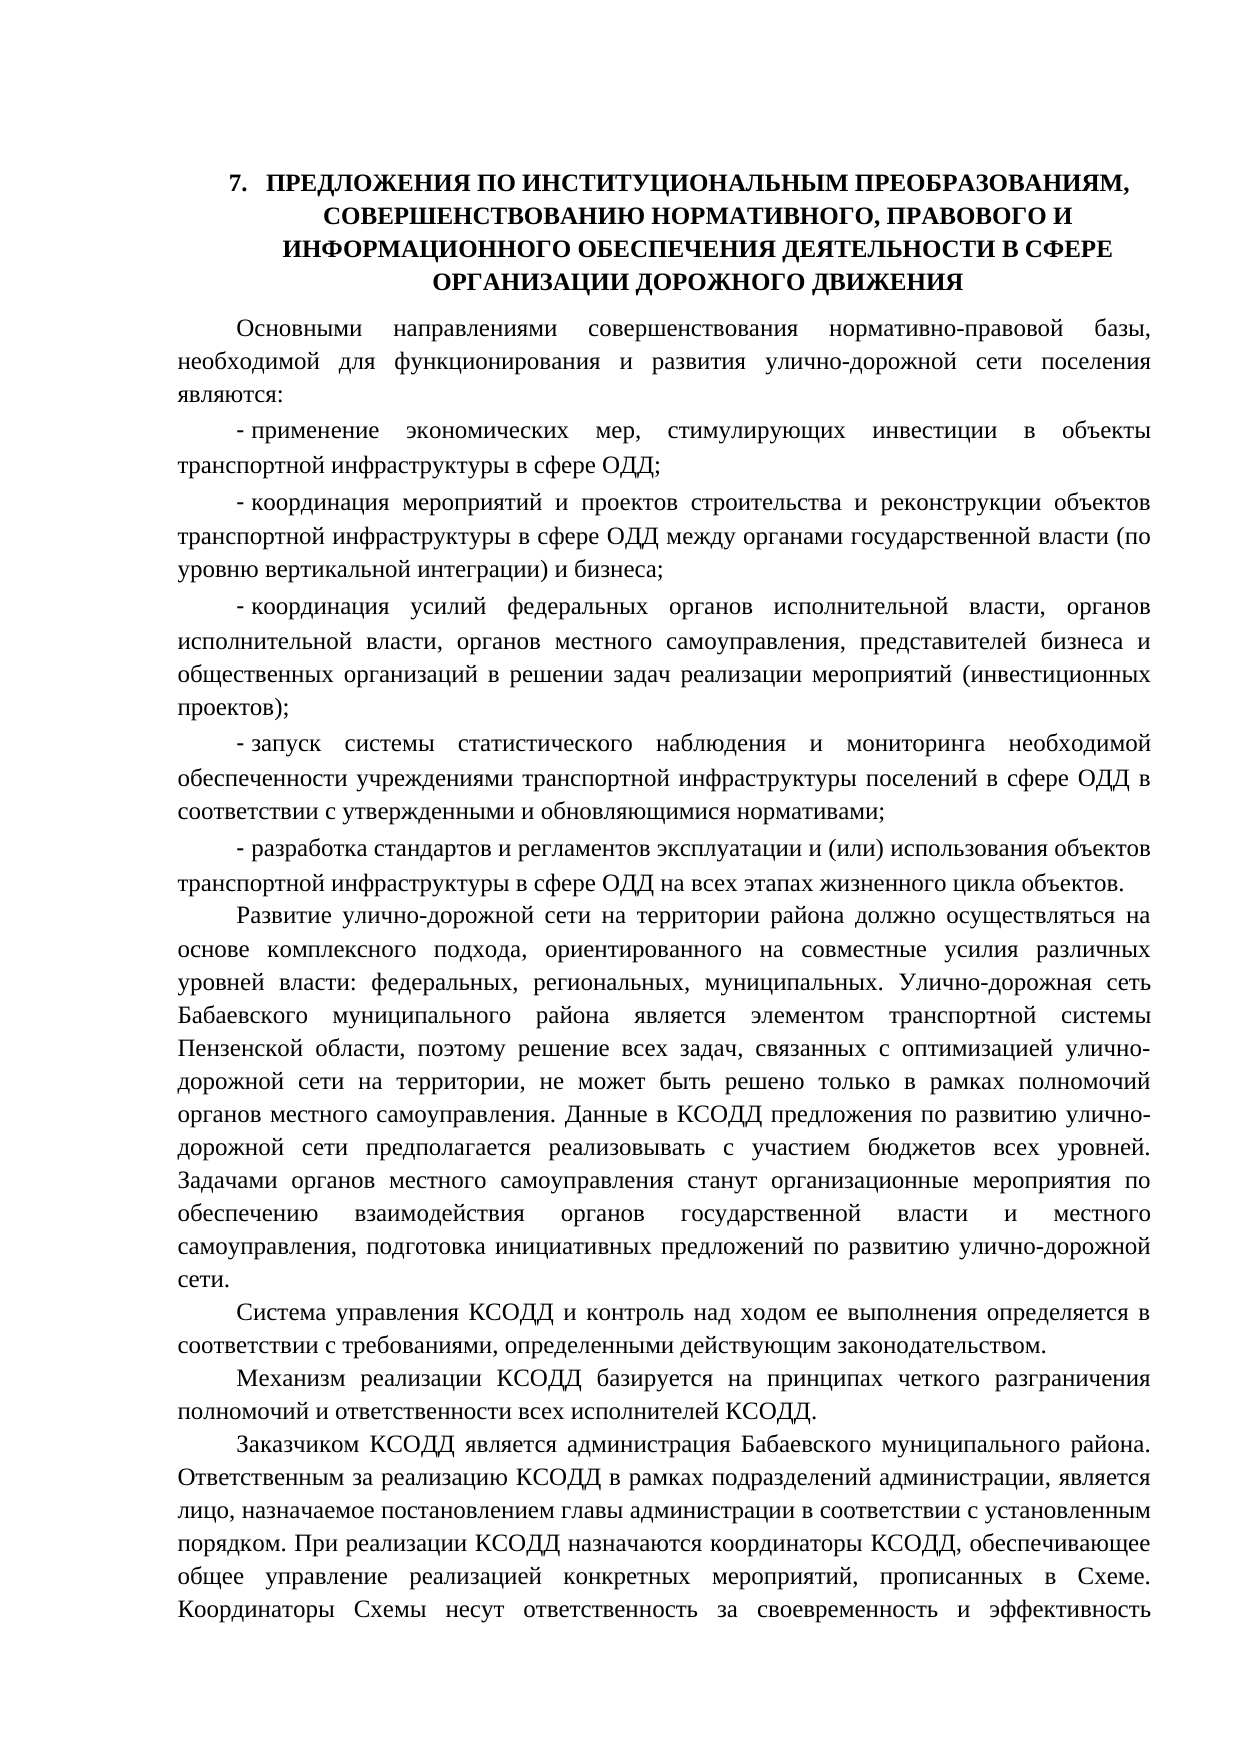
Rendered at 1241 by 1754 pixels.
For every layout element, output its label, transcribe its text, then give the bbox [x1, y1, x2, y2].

text Основными направлениями совершенствования нормативно-правовой базы, необходимой для функционирования и развития улично-дорожной сети поселения являются: [177, 313, 1152, 407]
text Развитие улично-дорожной сети на территории района должно осуществляться на основе комплексного подхода, ориентированного на совместные усилия различных уровней власти: федеральных, региональных, муниципальных. Улично-дорожная сеть Бабаевского муниципального района является элементом транспортной системы Пензенской области, поэтому решение всех задач, связанных с оптимизацией улично-дорожной сети на территории, не может быть решено только в рамках полномочий органов местного самоуправления. Данные в КСОДД предложения по развитию улично-дорожной сети предполагается реализовывать с участием бюджетов всех уровней. Задачами органов местного самоуправления станут организационные мероприятия по обеспечению взаимодействия органов государственной власти и местного самоуправления, подготовка инициативных предложений по развитию улично-дорожной сети. [177, 901, 1152, 1293]
text разработка стандартов и регламентов эксплуатации и (или) использования объектов транспортной инфраструктуры в сфере ОДД на всех этапах жизненного цикла объектов. [177, 829, 1152, 896]
subtitle ПРЕДЛОЖЕНИЯ ПО ИНСТИТУЦИОНАЛЬНЫМ ПРЕОБРАЗОВАНИЯМ, СОВЕРШЕНСТВОВАНИЮ НОРМАТИВНОГО, ПРАВОВОГО И ИНФОРМАЦИОННОГО ОБЕСПЕЧЕНИЯ ДЕЯТЕЛЬНОСТИ В СФЕРЕ ОРГАНИЗАЦИИ ДОРОЖНОГО ДВИЖЕНИЯ [207, 168, 1152, 296]
text применение экономических мер, стимулирующих инвестиции в объекты транспортной инфраструктуры в сфере ОДД; [177, 412, 1152, 479]
text Механизм реализации КСОДД базируется на принципах четкого разграничения полномочий и ответственности всех исполнителей КСОДД. [177, 1363, 1152, 1425]
text Система управления КСОДД и контроль над ходом ее выполнения определяется в соответствии с требованиями, определенными действующим законодательством. [177, 1297, 1152, 1359]
text координация усилий федеральных органов исполнительной власти, органов исполнительной власти, органов местного самоуправления, представителей бизнеса и общественных организаций в решении задач реализации мероприятий (инвестиционных проектов); [177, 587, 1152, 721]
text координация мероприятий и проектов строительства и реконструкции объектов транспортной инфраструктуры в сфере ОДД между органами государственной власти (по уровню вертикальной интеграции) и бизнеса; [177, 483, 1152, 583]
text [177, 1429, 1152, 1623]
text запуск системы статистического наблюдения и мониторинга необходимой обеспеченности учреждениями транспортной инфраструктуры поселений в сфере ОДД в соответствии с утвержденными и обновляющимися нормативами; [177, 725, 1152, 825]
